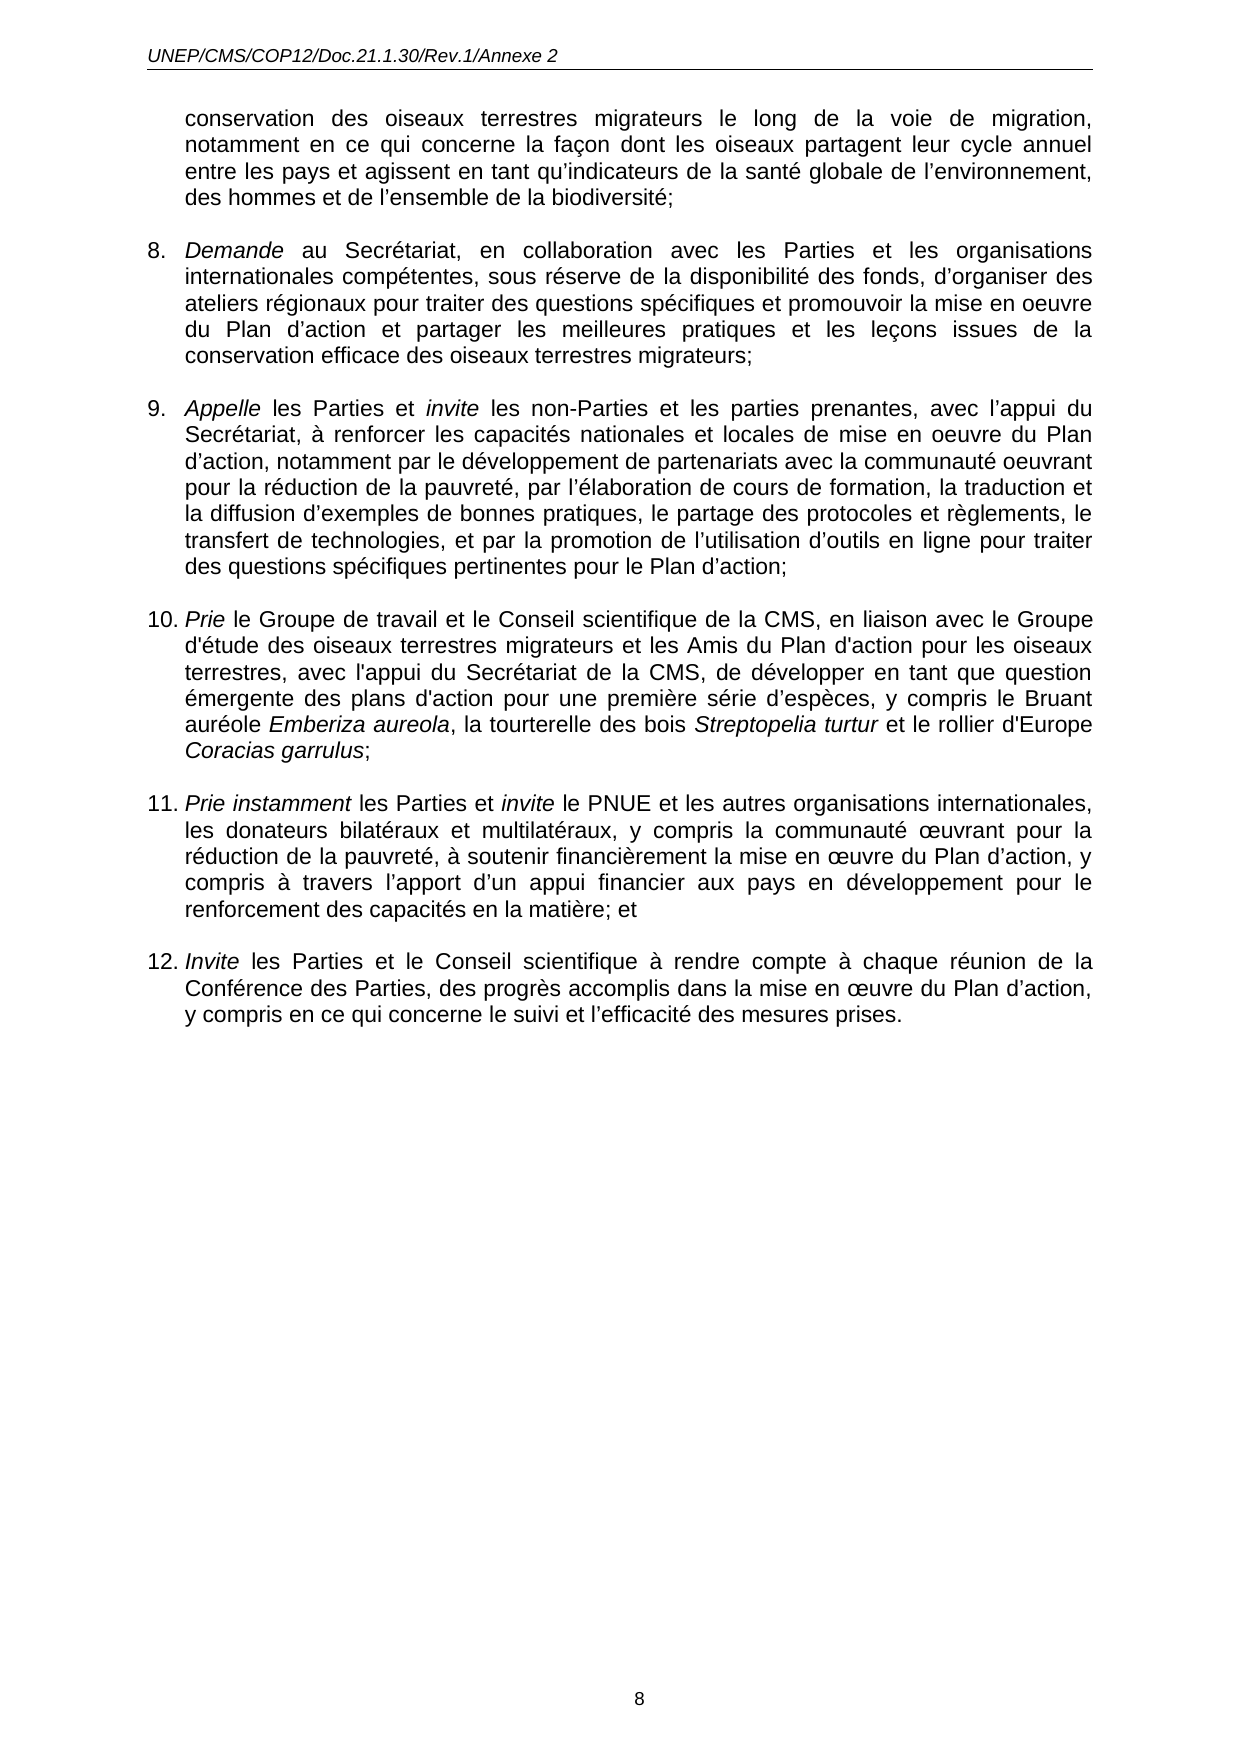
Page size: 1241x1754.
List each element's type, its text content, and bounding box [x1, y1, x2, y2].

list Invite les Parties et le Conseil scientifique à rendre compte à chaque réunion de la Conférence des Parties, des progrès accomplis dans la mise en œuvre du Plan d’action, y compris en ce qui concerne le suivi et l’efficacité des mesures prises. [147, 948, 1093, 1027]
list Prie le Groupe de travail et le Conseil scientifique de la CMS, en liaison avec le Groupe d'étude des oiseaux terrestres migrateurs et les Amis du Plan d'action pour les oiseaux terrestres, avec l'appui du Secrétariat de la CMS, de développer en tant que question émergente des plans d'action pour une première série d’espèces, y compris le Bruant auréole Emberiza aureola, la tourterelle des bois Streptopelia turtur et le rollier d'Europe Coracias garrulus; [147, 606, 1093, 764]
list Prie instamment les Parties et invite le PNUE et les autres organisations internationales, les donateurs bilatéraux et multilatéraux, y compris la communauté œuvrant pour la réduction de la pauvreté, à soutenir financièrement la mise en œuvre du Plan d’action, y compris à travers l’apport d’un appui financier aux pays en développement pour le renforcement des capacités en la matière; et [147, 790, 1093, 922]
list Appelle les Parties et invite les non-Parties et les parties prenantes, avec l’appui du Secrétariat, à renforcer les capacités nationales et locales de mise en oeuvre du Plan d’action, notamment par le développement de partenariats avec la communauté oeuvrant pour la réduction de la pauvreté, par l’élaboration de cours de formation, la traduction et la diffusion d’exemples de bonnes pratiques, le partage des protocoles et règlements, le transfert de technologies, et par la promotion de l’utilisation d’outils en ligne pour traiter des questions spécifiques pertinentes pour le Plan d’action; [147, 395, 1093, 579]
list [147, 105, 1093, 210]
list Demande au Secrétariat, en collaboration avec les Parties et les organisations internationales compétentes, sous réserve de la disponibilité des fonds, d’organiser des ateliers régionaux pour traiter des questions spécifiques et promouvoir la mise en oeuvre du Plan d’action et partager les meilleures pratiques et les leçons issues de la conservation efficace des oiseaux terrestres migrateurs; [147, 237, 1093, 368]
